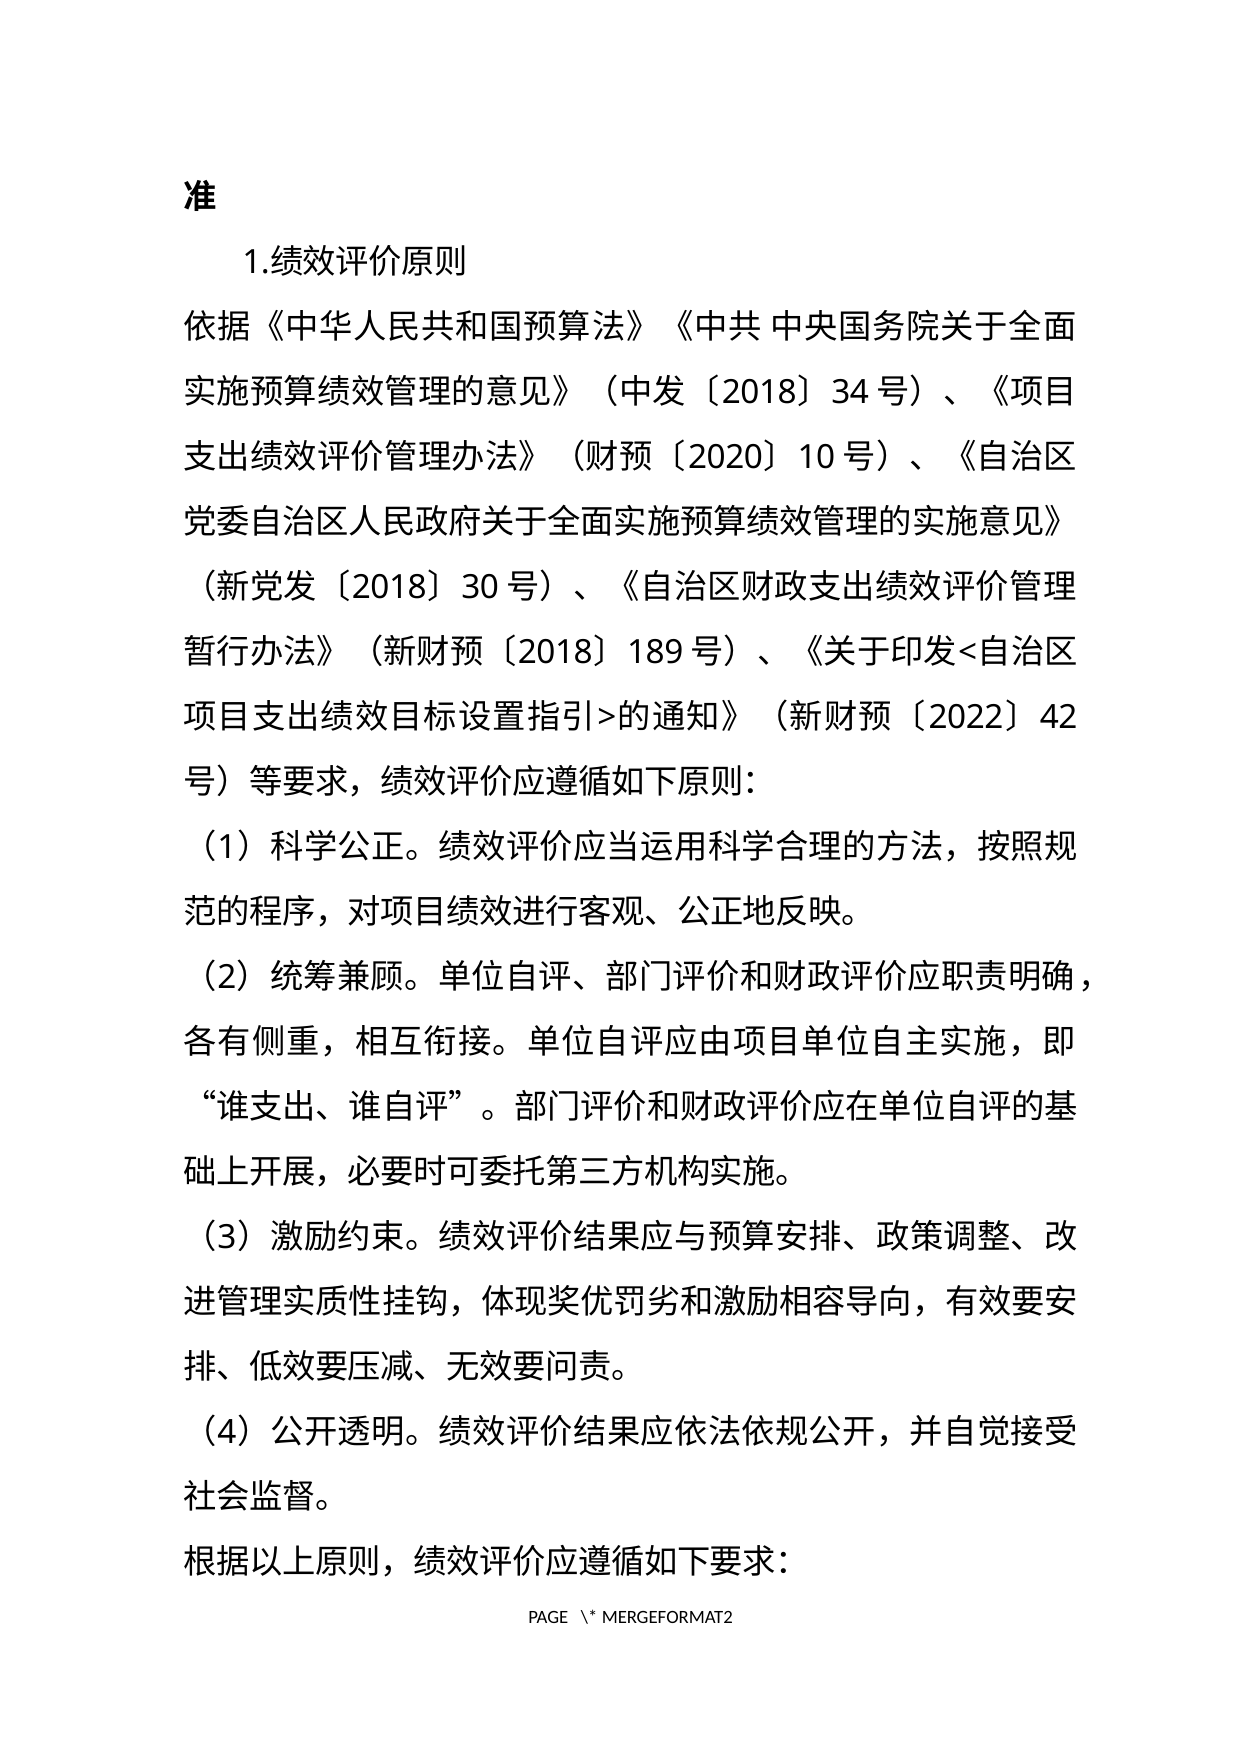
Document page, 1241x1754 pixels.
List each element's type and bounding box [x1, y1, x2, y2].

text [183, 162, 1078, 227]
text [183, 227, 1078, 1592]
